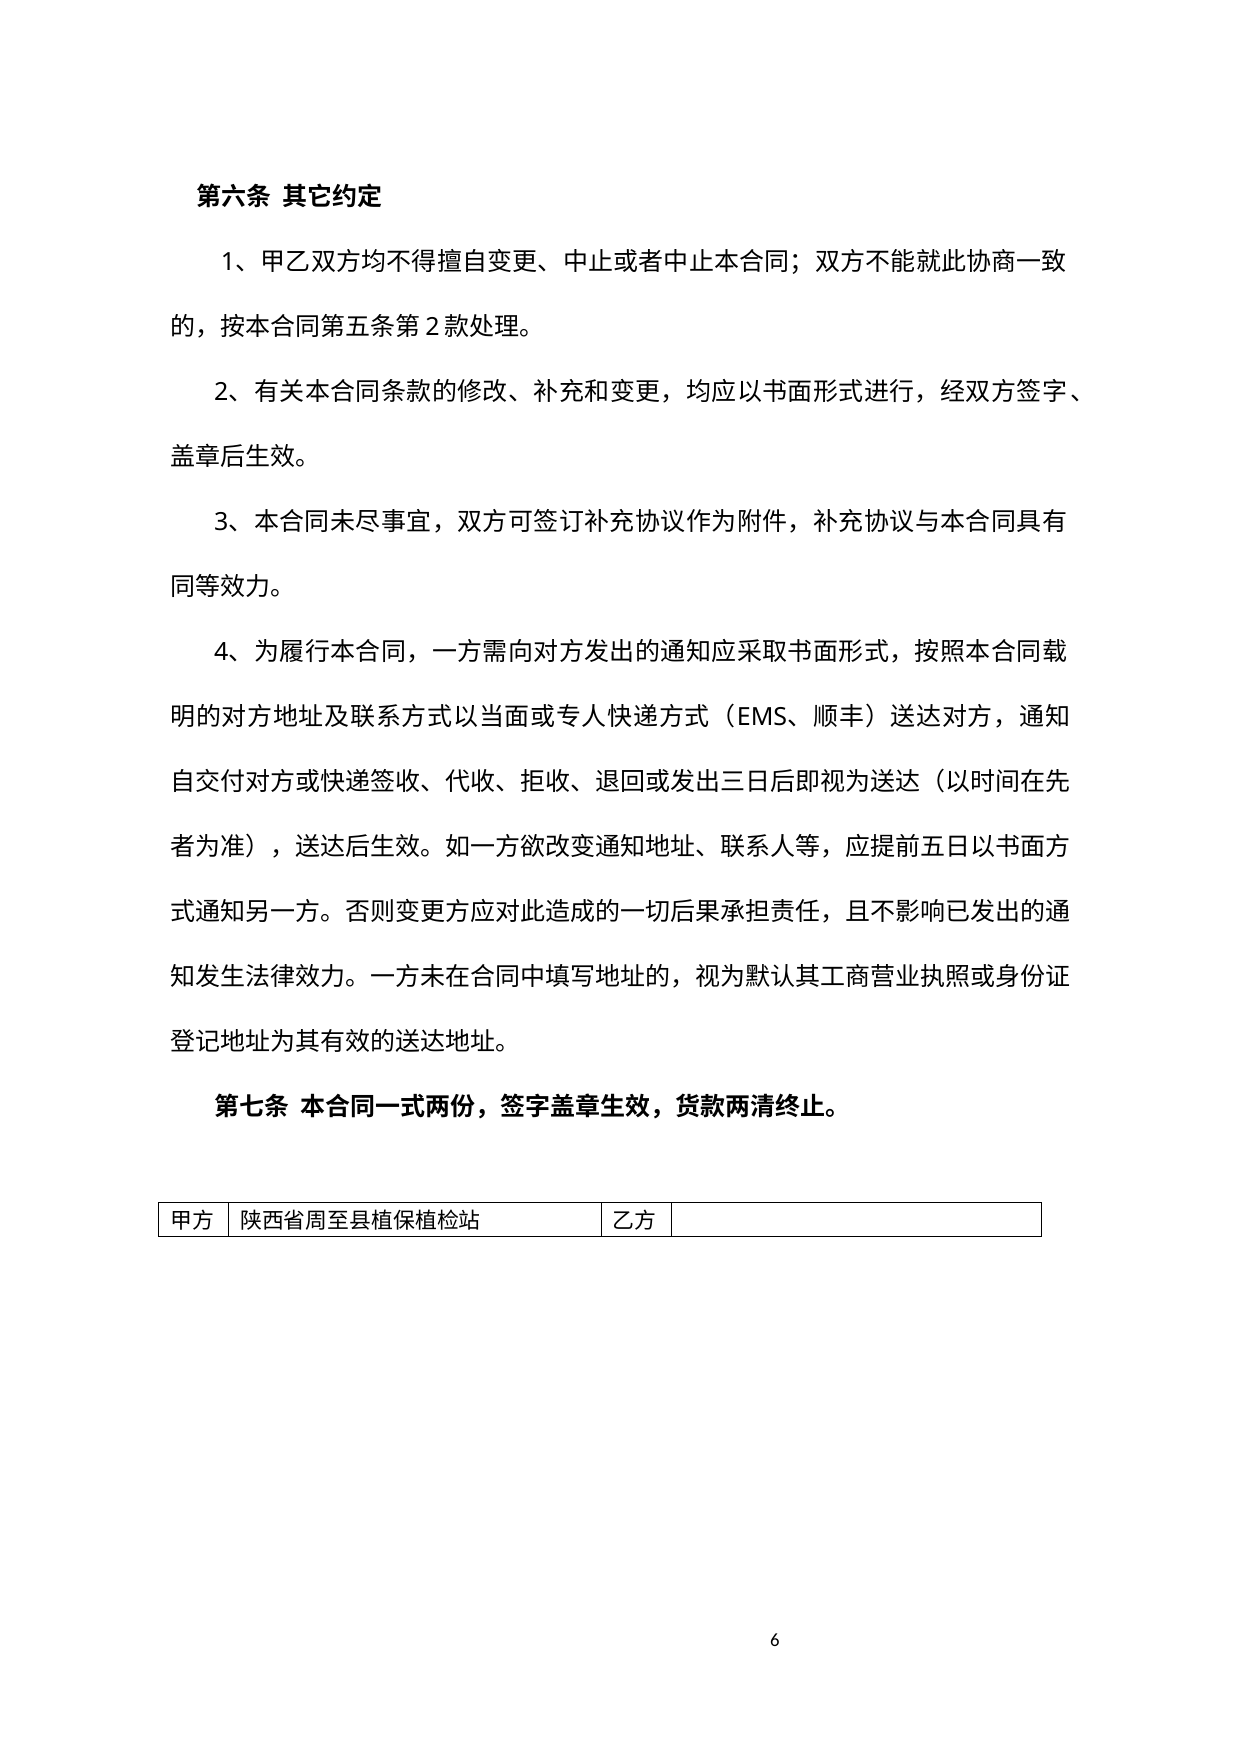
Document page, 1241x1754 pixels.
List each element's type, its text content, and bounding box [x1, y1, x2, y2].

table_header 乙方 [602, 1203, 671, 1236]
text 2、有关本合同条款的修改、补充和变更，均应以书面形式进行，经双方签字、盖章后生效。 [170, 357, 1070, 487]
table_header [672, 1203, 1041, 1236]
text 4、为履行本合同，一方需向对方发出的通知应采取书面形式，按照本合同载明的对方地址及联系方式以当面或专人快递方式（EMS、顺丰）送达对方，通知自交付对方或快递签收、代收、拒收、退回或发出三日后即视为送达（以时间在先者为准），送达后生效。如一方欲改变通知地址、联系人等，应提前五日以书面方式通知另一方。否则变更方应对此造成的一切后果承担责任，且不影响已发出的通知发生法律效力。一方未在合同中填写地址的，视为默认其工商营业执照或身份证登记地址为其有效的送达地址。 [170, 617, 1070, 1072]
table_header 陕西省周至县植保植检站 [229, 1203, 601, 1236]
text 1、甲乙双方均不得擅自变更、中止或者中止本合同；双方不能就此协商一致的，按本合同第五条第2款处理。 [170, 227, 1070, 357]
text 第六条 其它约定 [170, 162, 1070, 227]
text 3、本合同未尽事宜，双方可签订补充协议作为附件，补充协议与本合同具有同等效力。 [170, 487, 1070, 617]
table_header 甲方 [159, 1203, 228, 1236]
text 第七条 本合同一式两份，签字盖章生效，货款两清终止。 [170, 1072, 1070, 1137]
